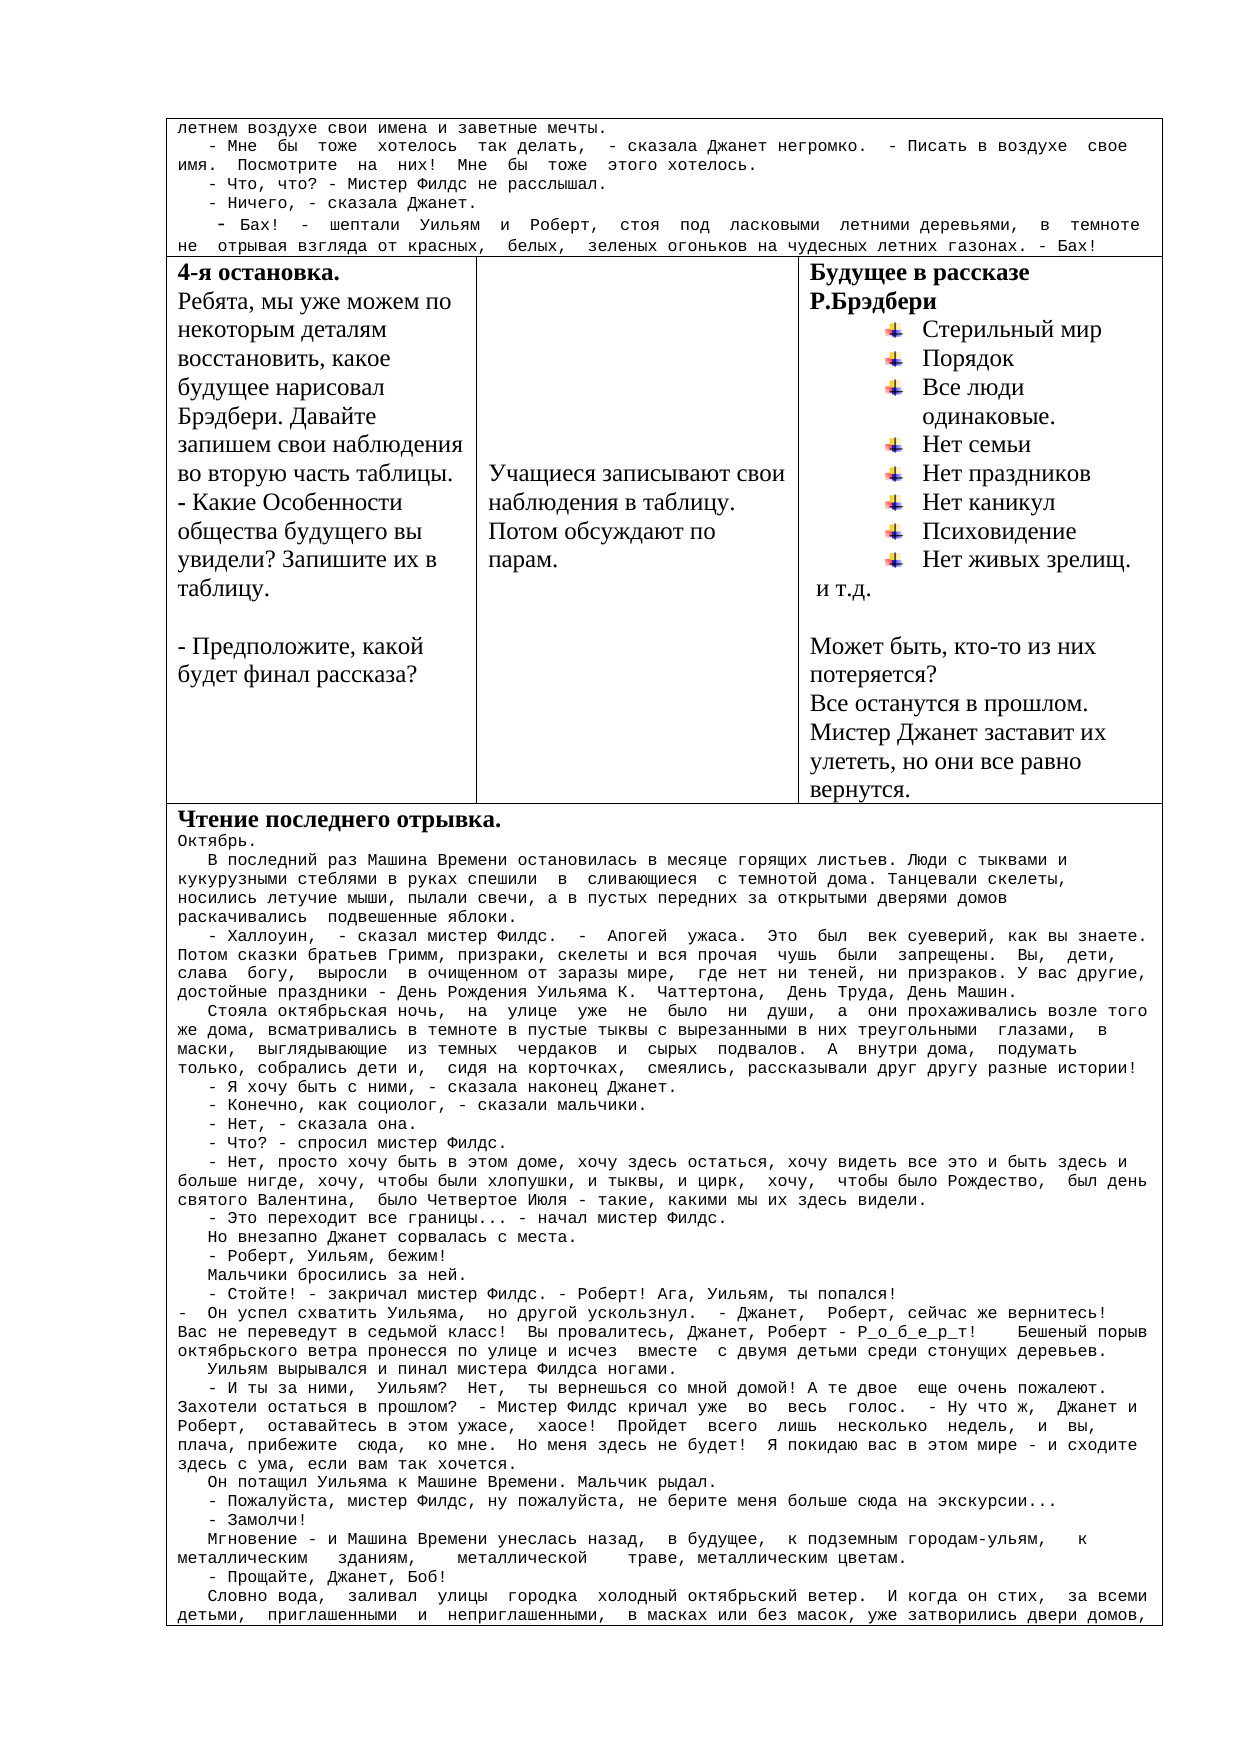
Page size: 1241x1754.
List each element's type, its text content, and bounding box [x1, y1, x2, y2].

table_cell Будущее в рассказе Р.Брэдбери Стерильный мир Порядок Все люди одинаковые. Нет семьи Нет праздников Нет каникул Психовидение Нет живых зрелищ. и т.д. Может быть, кто-то из них потеряется? Все останутся в прошлом. Мистер Джанет заставит их улететь, но они все равно вернутся. [799, 257, 1162, 803]
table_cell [167, 804, 1162, 1625]
picture [885, 321, 903, 338]
picture [885, 436, 903, 453]
table_cell Учащиеся записывают свои наблюдения в таблицу. Потом обсуждают по парам. [477, 257, 798, 803]
picture [885, 350, 903, 367]
table_cell 4-я остановка. Ребята, мы уже можем по некоторым деталям восстановить, какое будущее нарисовал Брэдбери. Давайте запишем свои наблюдения во вторую часть таблицы. - Какие Особенности общества будущего вы увидели? Запишите их в таблицу. - Предположите, какой будет финал рассказа? [167, 257, 476, 803]
picture [885, 522, 903, 540]
picture [885, 493, 903, 511]
picture [885, 378, 903, 396]
picture [885, 465, 903, 482]
picture [885, 551, 903, 568]
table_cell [167, 119, 1162, 256]
